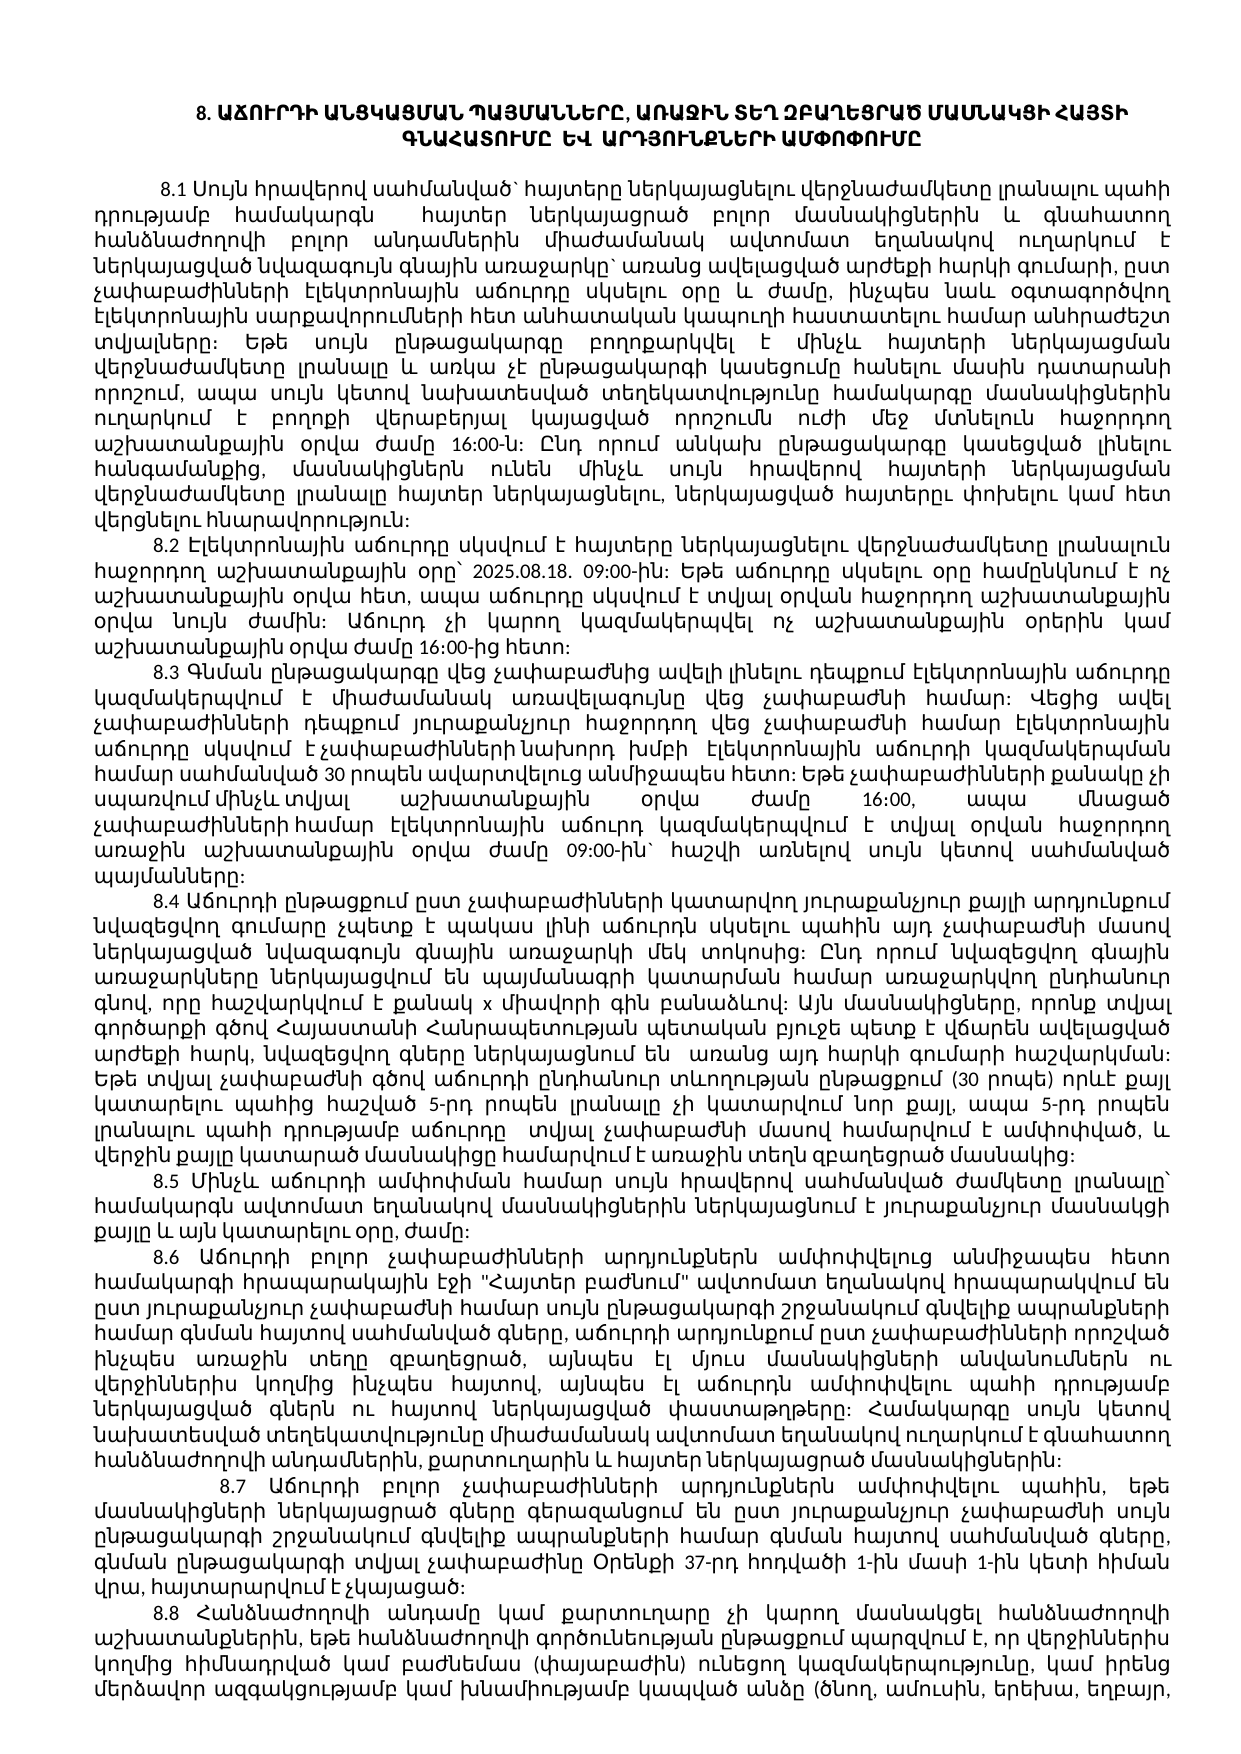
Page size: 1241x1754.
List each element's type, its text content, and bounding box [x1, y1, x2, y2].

text 8.3 Գնման ընթացակարգը վեց չափաբաժնից ավելի լինելու դեպքում էլեկտրոնային աճուրդը կազմակերպվում է միաժամանակ առավելագույնը վեց չափաբաժնի համար: Վեցից ավել չափաբաժինների դեպքում յուրաքանչյուր հաջորդող վեց չափաբաժնի համար էլեկտրոնային աճուրդը սկսվում է չափաբաժինների նախորդ խմբի էլեկտրոնային աճուրդի կազմակերպման համար սահմանված 30 րոպեն ավարտվելուց անմիջապես հետո: Եթե չափաբաժինների քանակը չի սպառվում մինչև տվյալ աշխատանքային օրվա ժամը 16։00, ապա մնացած չափաբաժինների համար էլեկտրոնային աճուրդ կազմակերպվում է տվյալ օրվան հաջորդող առաջին աշխատանքային օրվա ժամը 09:00-ին` հաշվի առնելով սույն կետով սահմանված պայմանները: [94, 659, 1171, 888]
text 8. ԱՃՈՒՐԴԻ ԱՆՑԿԱՑՄԱՆ ՊԱՅՄԱՆՆԵՐԸ, ԱՌԱՋԻՆ ՏԵՂ ԶԲԱՂԵՑՐԱԾ ՄԱՍՆԱԿՑԻ ՀԱՅՏԻ [94, 100, 1171, 126]
text 8.1 Սույն հրավերով սահմանված` հայտերը ներկայացնելու վերջնաժամկետը լրանալու պահի դրությամբ համակարգն հայտեր ներկայացրած բոլոր մասնակիցներին և գնահատող հանձնաժողովի բոլոր անդամներին միաժամանակ ավտոմատ եղանակով ուղարկում է ներկայացված նվազագույն գնային առաջարկը` առանց ավելացված արժեքի հարկի գումարի, ըստ չափաբաժինների էլեկտրոնային աճուրդը սկսելու օրը և ժամը, ինչպես նաև օգտագործվող էլեկտրոնային սարքավորումների հետ անհատական կապուղի հաստատելու համար անհրաժեշտ տվյալները։ Եթե սույն ընթացակարգը բողոքարկվել է մինչև հայտերի ներկայացման վերջնաժամկետը լրանալը և առկա չէ ընթացակարգի կասեցումը հանելու մասին դատարանի որոշում, ապա սույն կետով նախատեսված տեղեկատվությունը համակարգը մասնակիցներին ուղարկում է բողոքի վերաբերյալ կայացված որոշումն ուժի մեջ մտնելուն հաջորդող աշխատանքային օրվա ժամը 16:00-ն: Ընդ որում անկախ ընթացակարգը կասեցված լինելու հանգամանքից, մասնակիցներն ունեն մինչև սույն հրավերով հայտերի ներկայացման վերջնաժամկետը լրանալը հայտեր ներկայացնելու, ներկայացված հայտերըւ փոխելու կամ հետ վերցնելու հնարավորություն: [94, 177, 1171, 532]
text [94, 1600, 1171, 1702]
text 8.6 Աճուրդի բոլոր չափաբաժինների արդյունքներն ամփոփվելուց անմիջապես հետո համակարգի հրապարակային էջի "Հայտեր բաժնում" ավտոմատ եղանակով հրապարակվում են ըստ յուրաքանչյուր չափաբաժնի համար սույն ընթացակարգի շրջանակում գնվելիք ապրանքների համար գնման հայտով սահմանված գները, աճուրդի արդյունքում ըստ չափաբաժինների որոշված ինչպես առաջին տեղը զբաղեցրած, այնպես էլ մյուս մասնակիցների անվանումներն ու վերջիններիս կողմից ինչպես հայտով, այնպես էլ աճուրդն ամփոփվելու պահի դրությամբ ներկայացված գներն ու հայտով ներկայացված փաստաթղթերը: Համակարգը սույն կետով նախատեսված տեղեկատվությունը միաժամանակ ավտոմատ եղանակով ուղարկում է գնահատող հանձնաժողովի անդամներին, քարտուղարին և հայտեր ներկայացրած մասնակիցներին: [94, 1244, 1171, 1473]
text 8.5 Մինչև աճուրդի ամփոփման համար սույն հրավերով սահմանված ժամկետը լրանալը՝ համակարգն ավտոմատ եղանակով մասնակիցներին ներկայացնում է յուրաքանչյուր մասնակցի քայլը և այն կատարելու օրը, ժամը: [94, 1168, 1171, 1244]
text 8.7 Աճուրդի բոլոր չափաբաժինների արդյունքներն ամփոփվելու պահին, եթե մասնակիցների ներկայացրած գները գերազանցում են ըստ յուրաքանչյուր չափաբաժնի սույն ընթացակարգի շրջանակում գնվելիք ապրանքների համար գնման հայտով սահմանված գները, գնման ընթացակարգի տվյալ չափաբաժինը Օրենքի 37-րդ հոդվածի 1-ին մասի 1-ին կետի հիման վրա, հայտարարվում է չկայացած: [94, 1473, 1171, 1600]
text ԳՆԱՀԱՏՈՒՄԸ ԵՎ ԱՐԴՅՈՒՆՔՆԵՐԻ ԱՄՓՈՓՈՒՄԸ [94, 126, 1171, 151]
text 8.2 Էլեկտրոնային աճուրդը սկսվում է հայտերը ներկայացնելու վերջնաժամկետը լրանալուն հաջորդող աշխատանքային օրը՝ 2025.08.18. 09:00 -ին: Եթե աճուրդը սկսելու օրը համընկնում է ոչ աշխատանքային օրվա հետ, ապա աճուրդը սկսվում է տվյալ օրվան հաջորդող աշխատանքային օրվա նույն ժամին: Աճուրդ չի կարող կազմակերպվել ոչ աշխատանքային օրերին կամ աշխատանքային օրվա ժամը 16։00-ից հետո: [94, 532, 1171, 659]
text 8.4 Աճուրդի ընթացքում ըստ չափաբաժինների կատարվող յուրաքանչյուր քայլի արդյունքում նվազեցվող գումարը չպետք է պակաս լինի աճուրդն սկսելու պահին այդ չափաբաժնի մասով ներկայացված նվազագույն գնային առաջարկի մեկ տոկոսից: Ընդ որում նվազեցվող գնային առաջարկները ներկայացվում են պայմանագրի կատարման համար առաջարկվող ընդհանուր գնով, որը հաշվարկվում է քանակ x միավորի գին բանաձևով: Այն մասնակիցները, որոնք տվյալ գործարքի գծով Հայաստանի Հանրապետության պետական բյուջե պետք է վճարեն ավելացված արժեքի հարկ, նվազեցվող գները ներկայացնում են առանց այդ հարկի գումարի հաշվարկման: Եթե տվյալ չափաբաժնի գծով աճուրդի ընդհանուր տևողության ընթացքում (30 րոպե) որևէ քայլ կատարելու պահից հաշված 5-րդ րոպեն լրանալը չի կատարվում նոր քայլ, ապա 5-րդ րոպեն լրանալու պահի դրությամբ աճուրդը տվյալ չափաբաժնի մասով համարվում է ամփոփված, և վերջին քայլը կատարած մասնակիցը համարվում է առաջին տեղն զբաղեցրած մասնակից: [94, 888, 1171, 1168]
